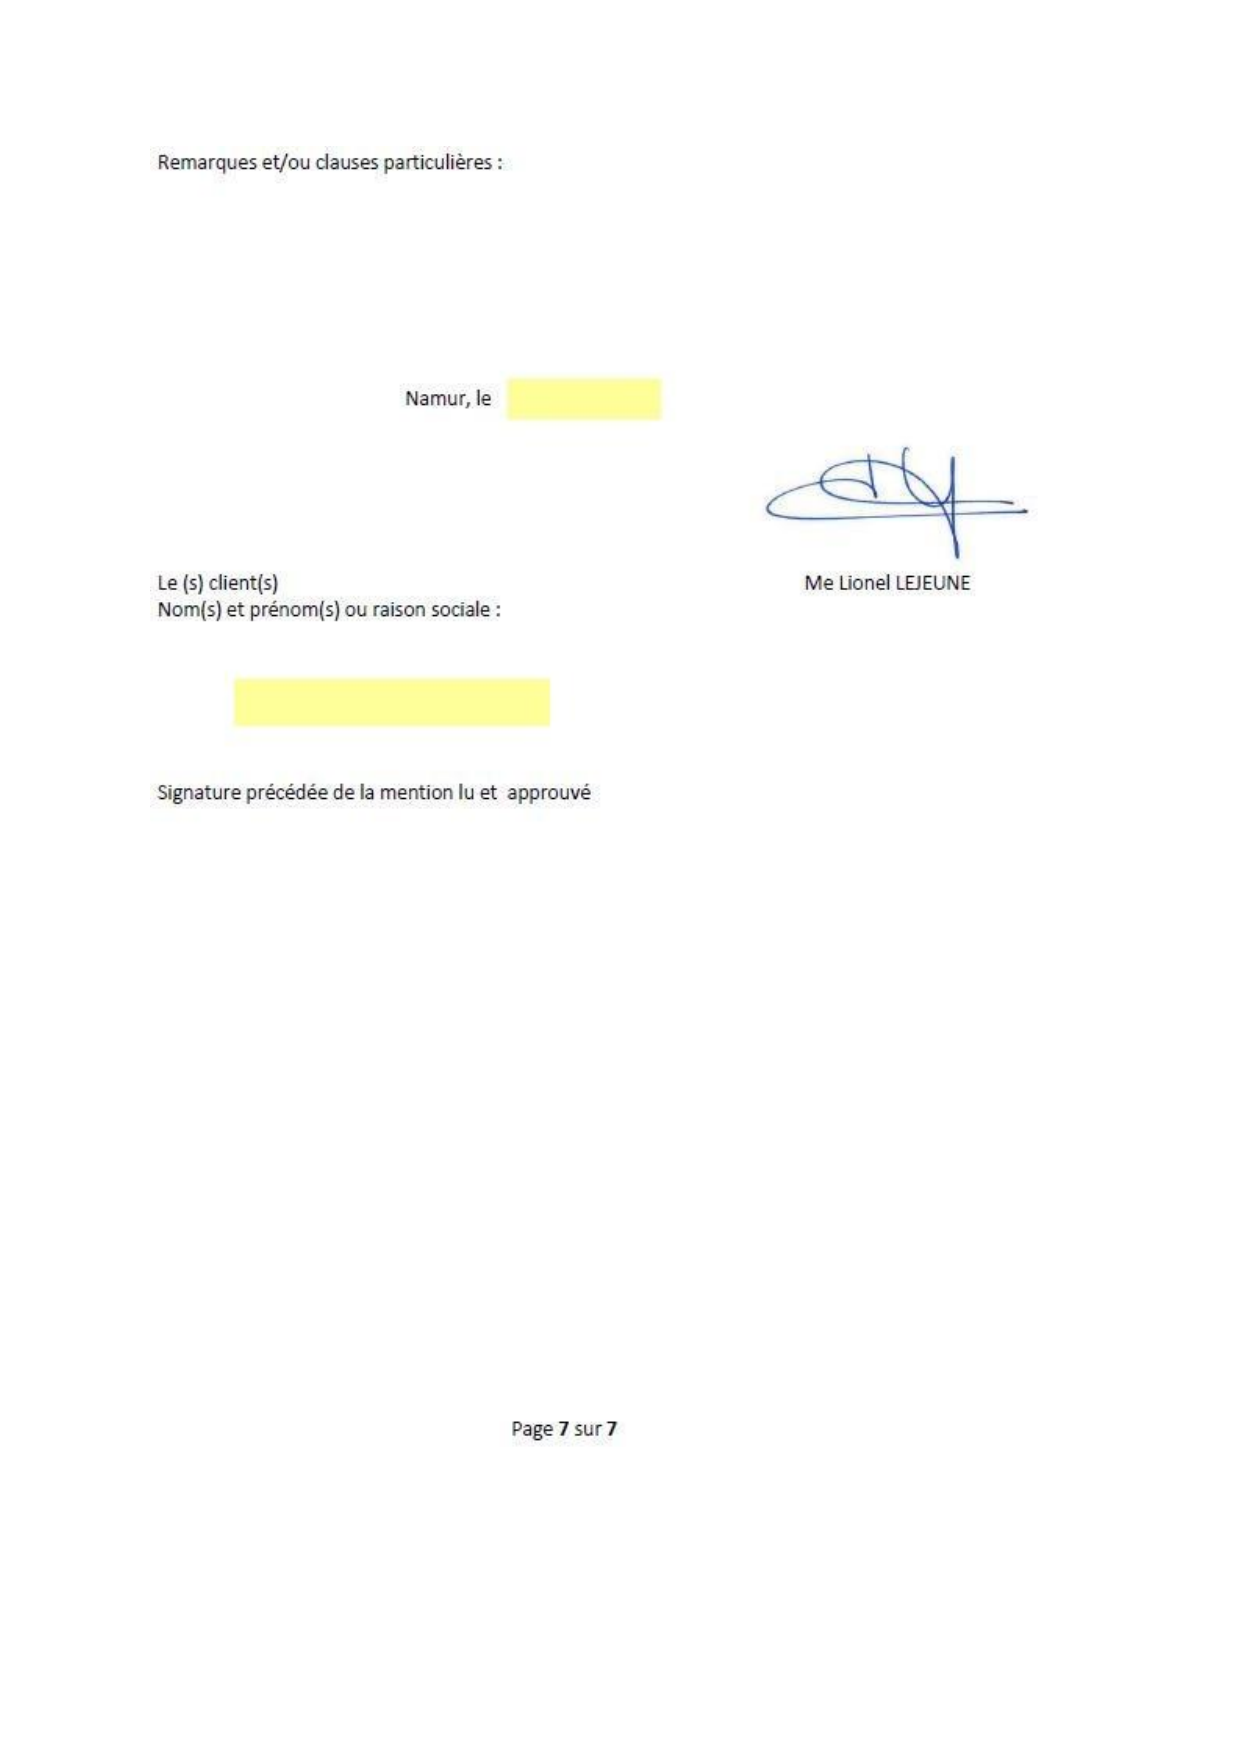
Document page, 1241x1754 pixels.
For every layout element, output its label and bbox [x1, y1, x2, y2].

picture [150, 146, 1038, 1450]
